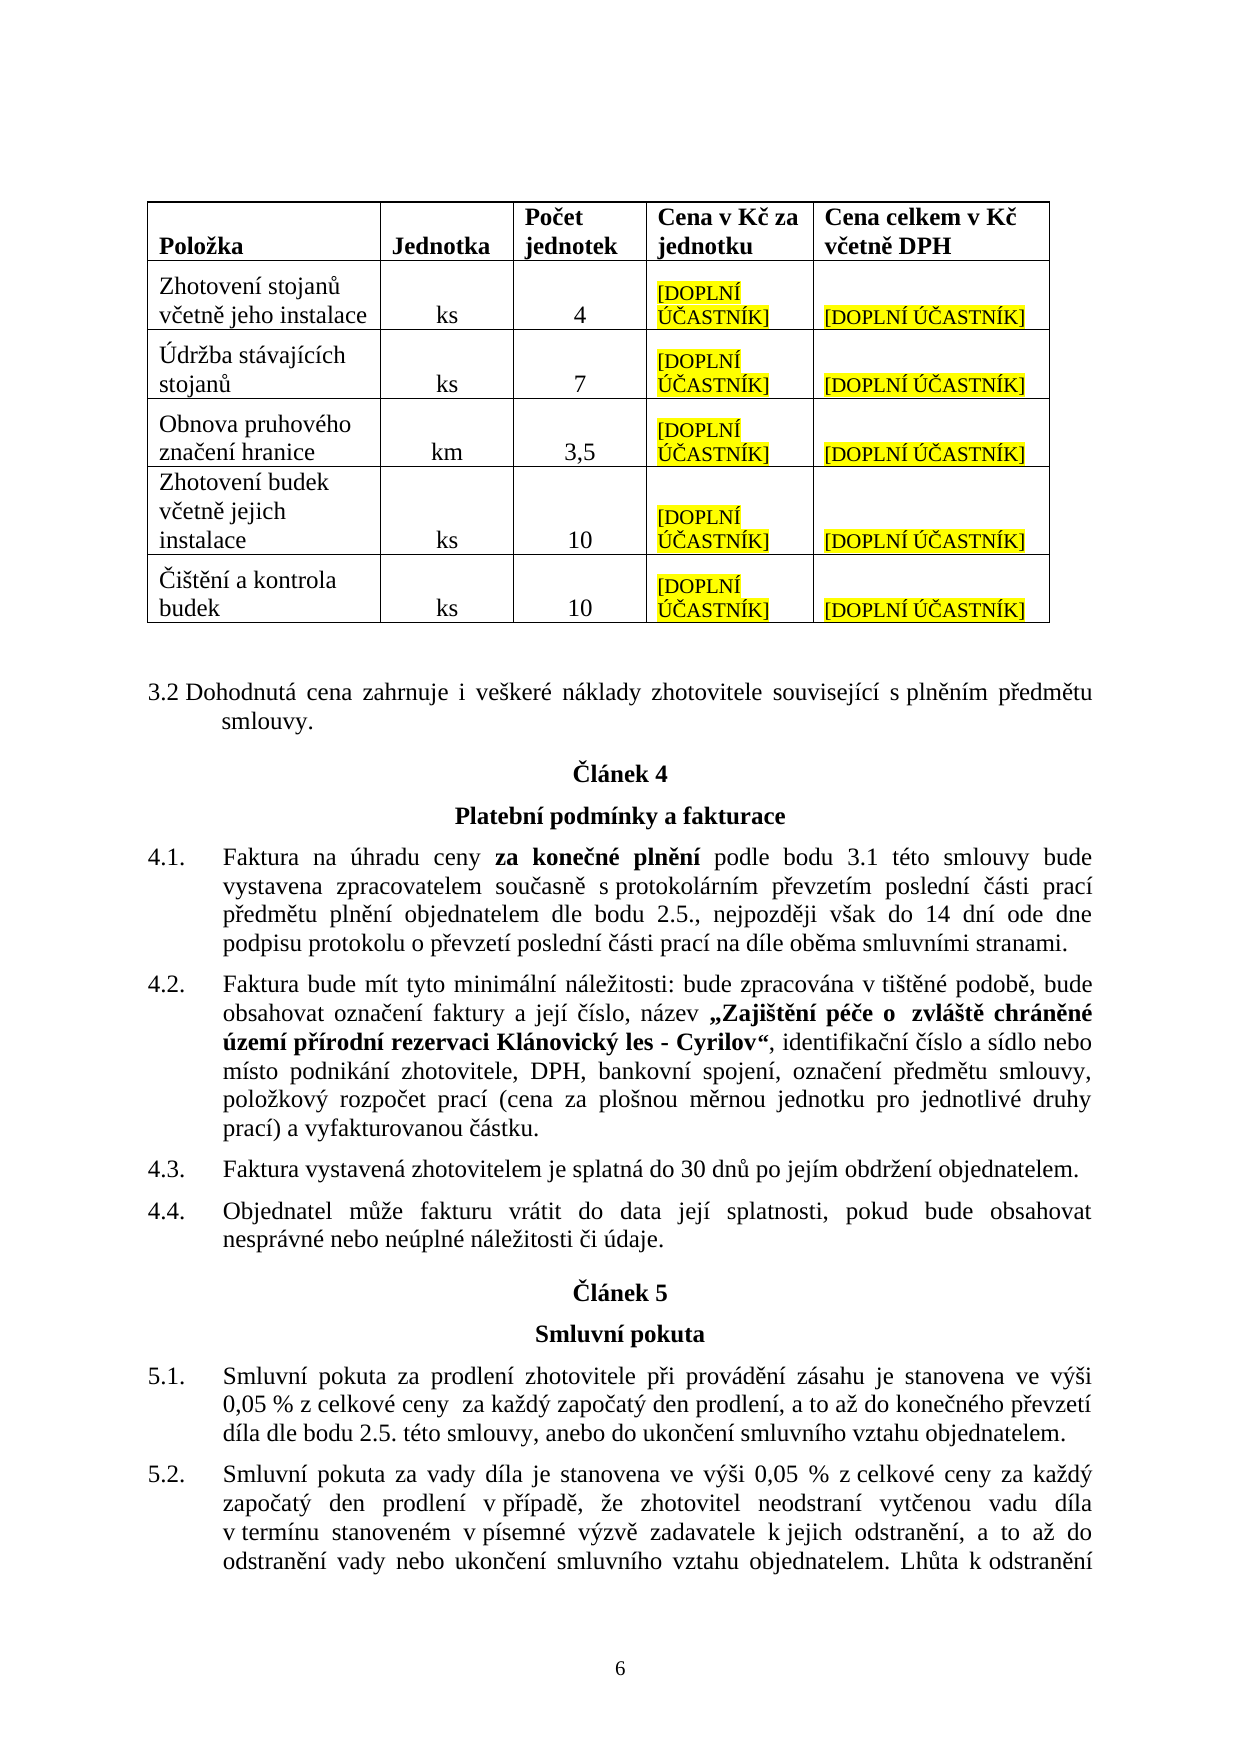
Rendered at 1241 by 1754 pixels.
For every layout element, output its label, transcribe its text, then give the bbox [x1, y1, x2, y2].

table_header Počet jednotek [514, 203, 646, 260]
table_cell [DOPLNÍ ÚČASTNÍK] [814, 330, 1049, 397]
table_cell 10 [514, 555, 646, 622]
table_cell [DOPLNÍ ÚČASTNÍK] [647, 399, 813, 466]
table_cell ks [381, 467, 513, 553]
table_cell [DOPLNÍ ÚČASTNÍK] [647, 555, 813, 622]
table_cell Údržba stávajících stojanů [148, 330, 380, 397]
table_cell 4 [514, 261, 646, 329]
table_cell [DOPLNÍ ÚČASTNÍK] [647, 261, 813, 329]
list Faktura na úhradu ceny za konečné plnění podle bodu 3.1 této smlouvy bude vystavena zpracovatelem současně s protokolárním převzetím poslední části prací předmětu plnění objednatelem dle bodu 2.5., nejpozději však do 14 dní ode dne podpisu protokolu o převzetí poslední části prací na díle oběma smluvními stranami. [148, 842, 1093, 957]
list Smluvní pokuta za prodlení zhotovitele při provádění zásahu je stanovena ve výši 0,05 % z celkové ceny za každý započatý den prodlení, a to až do konečného převzetí díla dle bodu 2.5. této smlouvy, anebo do ukončení smluvního vztahu objednatelem. [148, 1361, 1093, 1447]
text Článek 4 [148, 759, 1093, 788]
table_cell ks [381, 261, 513, 329]
list Objednatel může fakturu vrátit do data její splatnosti, pokud bude obsahovat nesprávné nebo neúplné náležitosti či údaje. [148, 1196, 1093, 1253]
table_header Cena v Kč za jednotku [647, 203, 813, 260]
table_cell [DOPLNÍ ÚČASTNÍK] [814, 555, 1049, 622]
table_cell Obnova pruhového značení hranice [148, 399, 380, 466]
table_cell 3,5 [514, 399, 646, 466]
table_cell [DOPLNÍ ÚČASTNÍK] [814, 399, 1049, 466]
table_cell [DOPLNÍ ÚČASTNÍK] [814, 467, 1049, 553]
table_cell km [381, 399, 513, 466]
table_cell ks [381, 555, 513, 622]
text Platební podmínky a fakturace [148, 801, 1093, 829]
table_cell ks [381, 330, 513, 397]
table_cell [DOPLNÍ ÚČASTNÍK] [647, 330, 813, 397]
table_cell 10 [514, 467, 646, 553]
table_cell Čištění a kontrola budek [148, 555, 380, 622]
table_cell [DOPLNÍ ÚČASTNÍK] [814, 261, 1049, 329]
table_cell [DOPLNÍ ÚČASTNÍK] [647, 467, 813, 553]
list Dohodnutá cena zahrnuje i veškeré náklady zhotovitele související s plněním předmětu smlouvy. [148, 677, 1093, 734]
table_cell Zhotovení stojanů včetně jeho instalace [148, 261, 380, 329]
table_header Položka [148, 203, 380, 260]
text Smluvní pokuta [148, 1319, 1093, 1348]
table_cell Zhotovení budek včetně jejich instalace [148, 467, 380, 553]
table_header Cena celkem v Kč včetně DPH [814, 203, 1049, 260]
table_header Jednotka [381, 203, 513, 260]
text Článek 5 [148, 1278, 1093, 1307]
table_cell 7 [514, 330, 646, 397]
list Faktura vystavená zhotovitelem je splatná do 30 dnů po jejím obdržení objednatelem. [148, 1154, 1093, 1183]
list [148, 1459, 1093, 1574]
list Faktura bude mít tyto minimální náležitosti: bude zpracována v tištěné podobě, bude obsahovat označení faktury a její číslo, název „Zajištění péče o zvláště chráněné území přírodní rezervaci Klánovický les - Cyrilov“, identifikační číslo a sídlo nebo místo podnikání zhotovitele, DPH, bankovní spojení, označení předmětu smlouvy, položkový rozpočet prací (cena za plošnou měrnou jednotku pro jednotlivé druhy prací) a vyfakturovanou částku. [148, 969, 1093, 1142]
